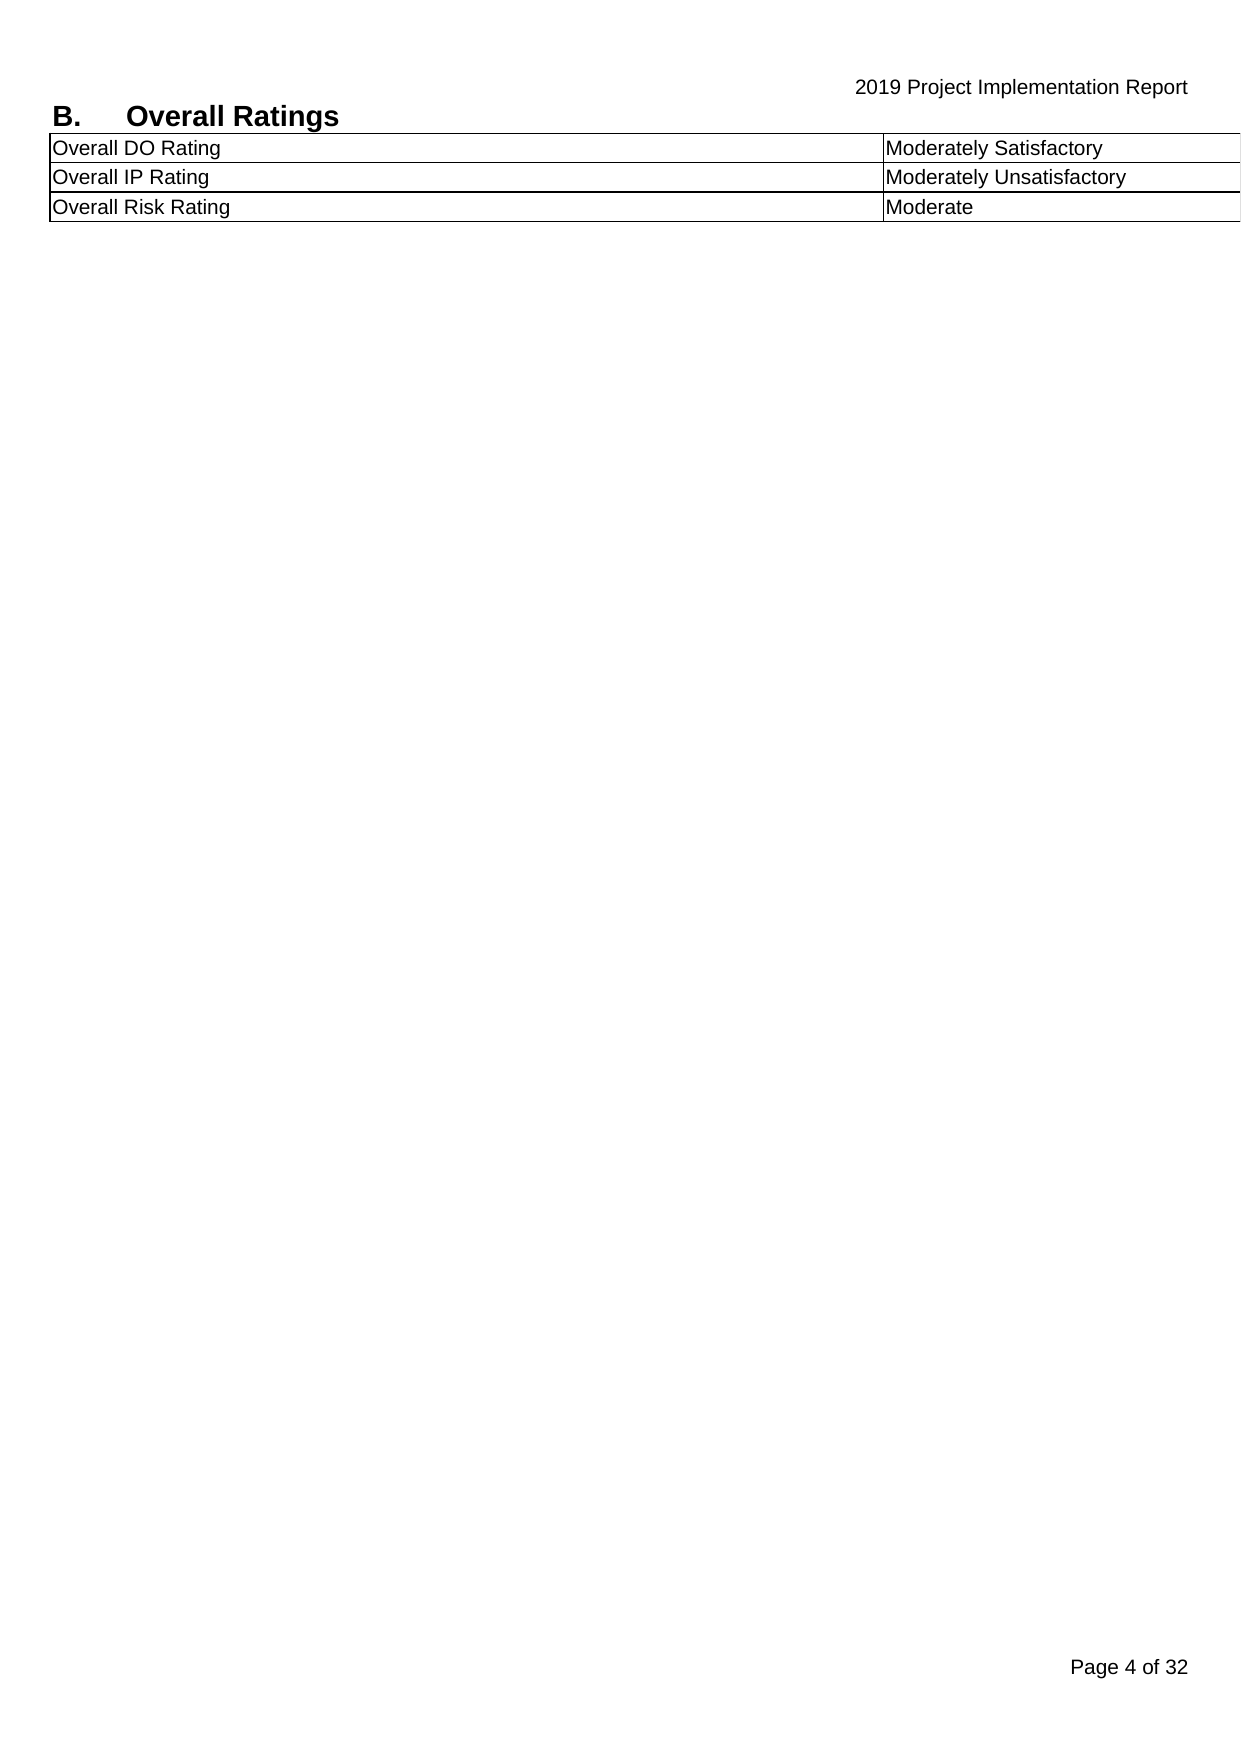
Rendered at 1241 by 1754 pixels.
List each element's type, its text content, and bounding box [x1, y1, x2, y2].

table_cell Moderate [884, 193, 1240, 221]
table_header Overall DO Rating [51, 134, 883, 162]
table_cell Moderately Unsatisfactory [884, 163, 1240, 191]
table_cell Overall Risk Rating [51, 193, 883, 221]
subtitle Overall Ratings [52, 99, 1188, 132]
table_header Moderately Satisfactory [884, 134, 1240, 162]
table_cell Overall IP Rating [51, 163, 883, 191]
